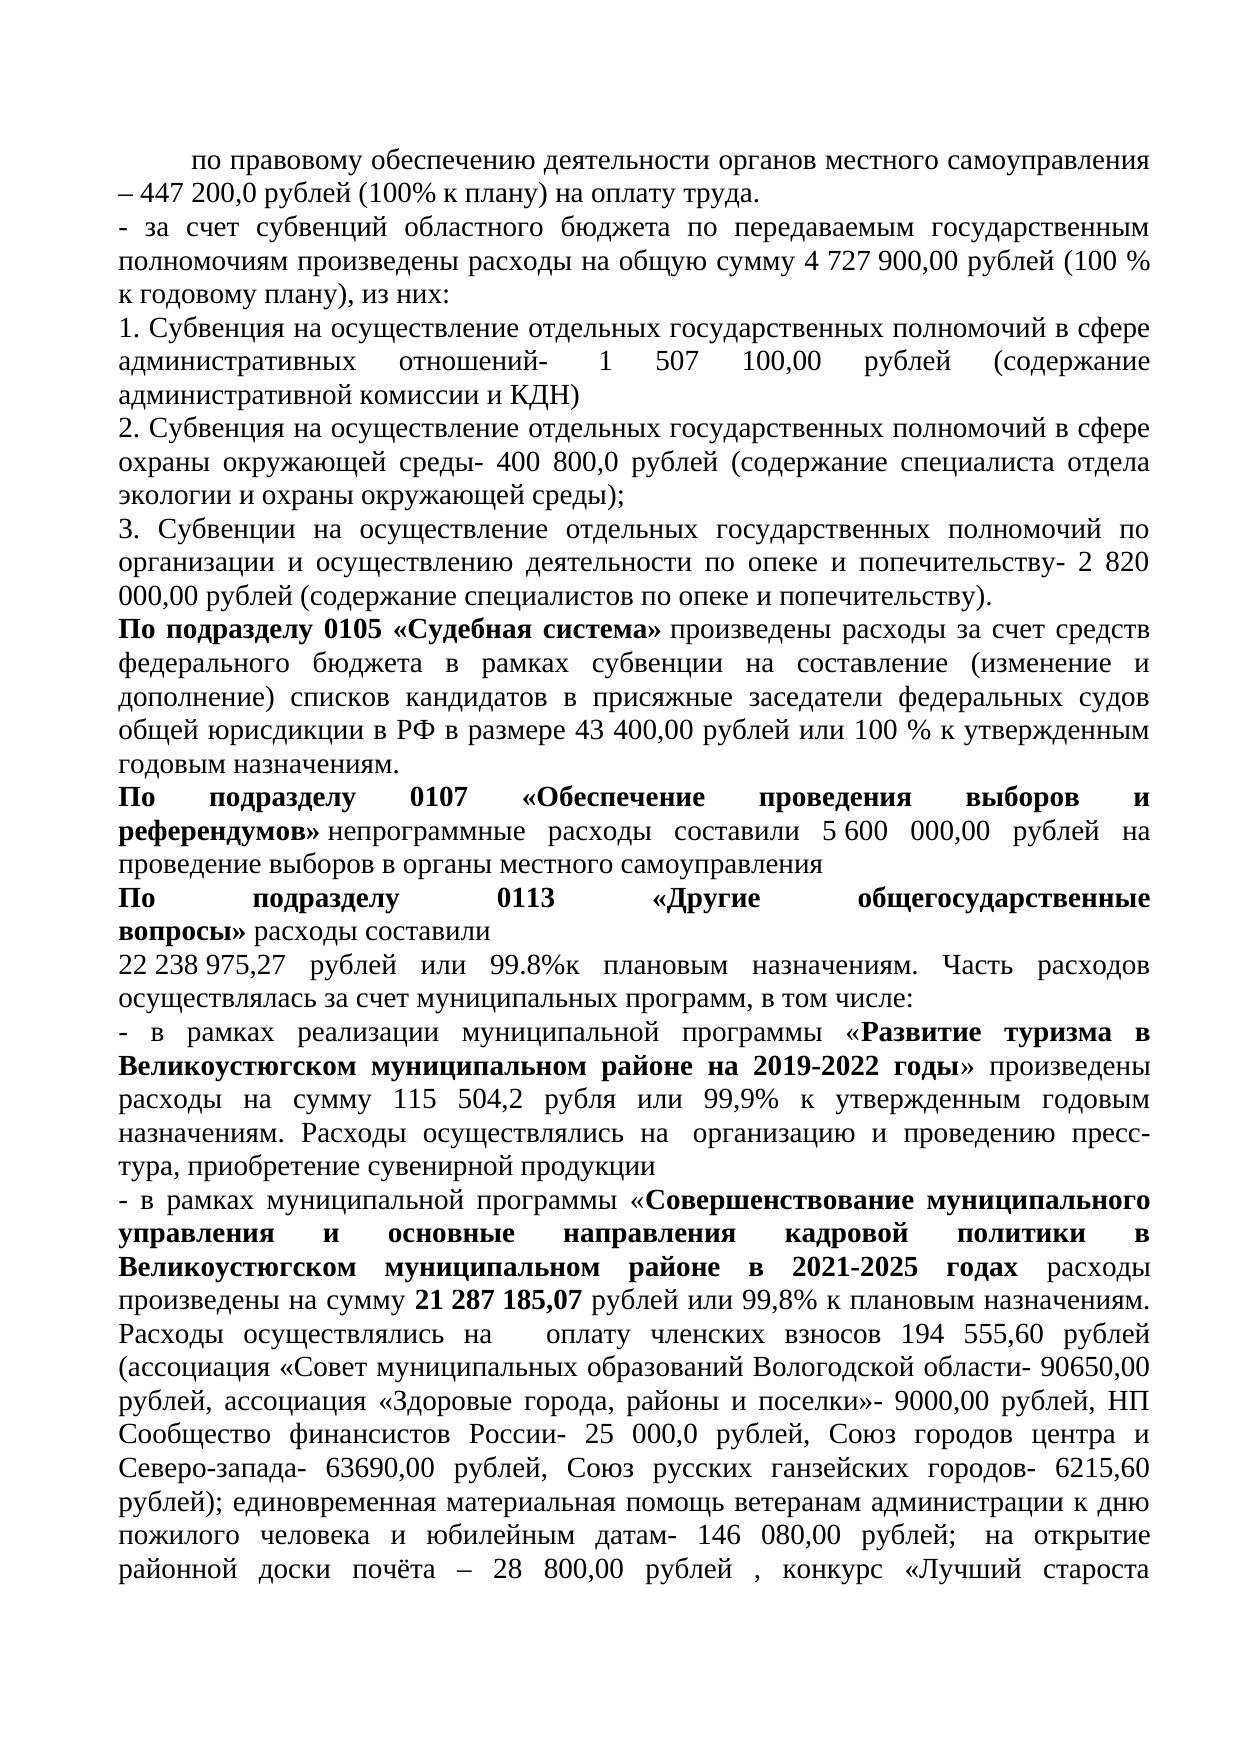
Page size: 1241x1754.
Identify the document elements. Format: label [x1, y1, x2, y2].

table_cell [118, 142, 1192, 1584]
